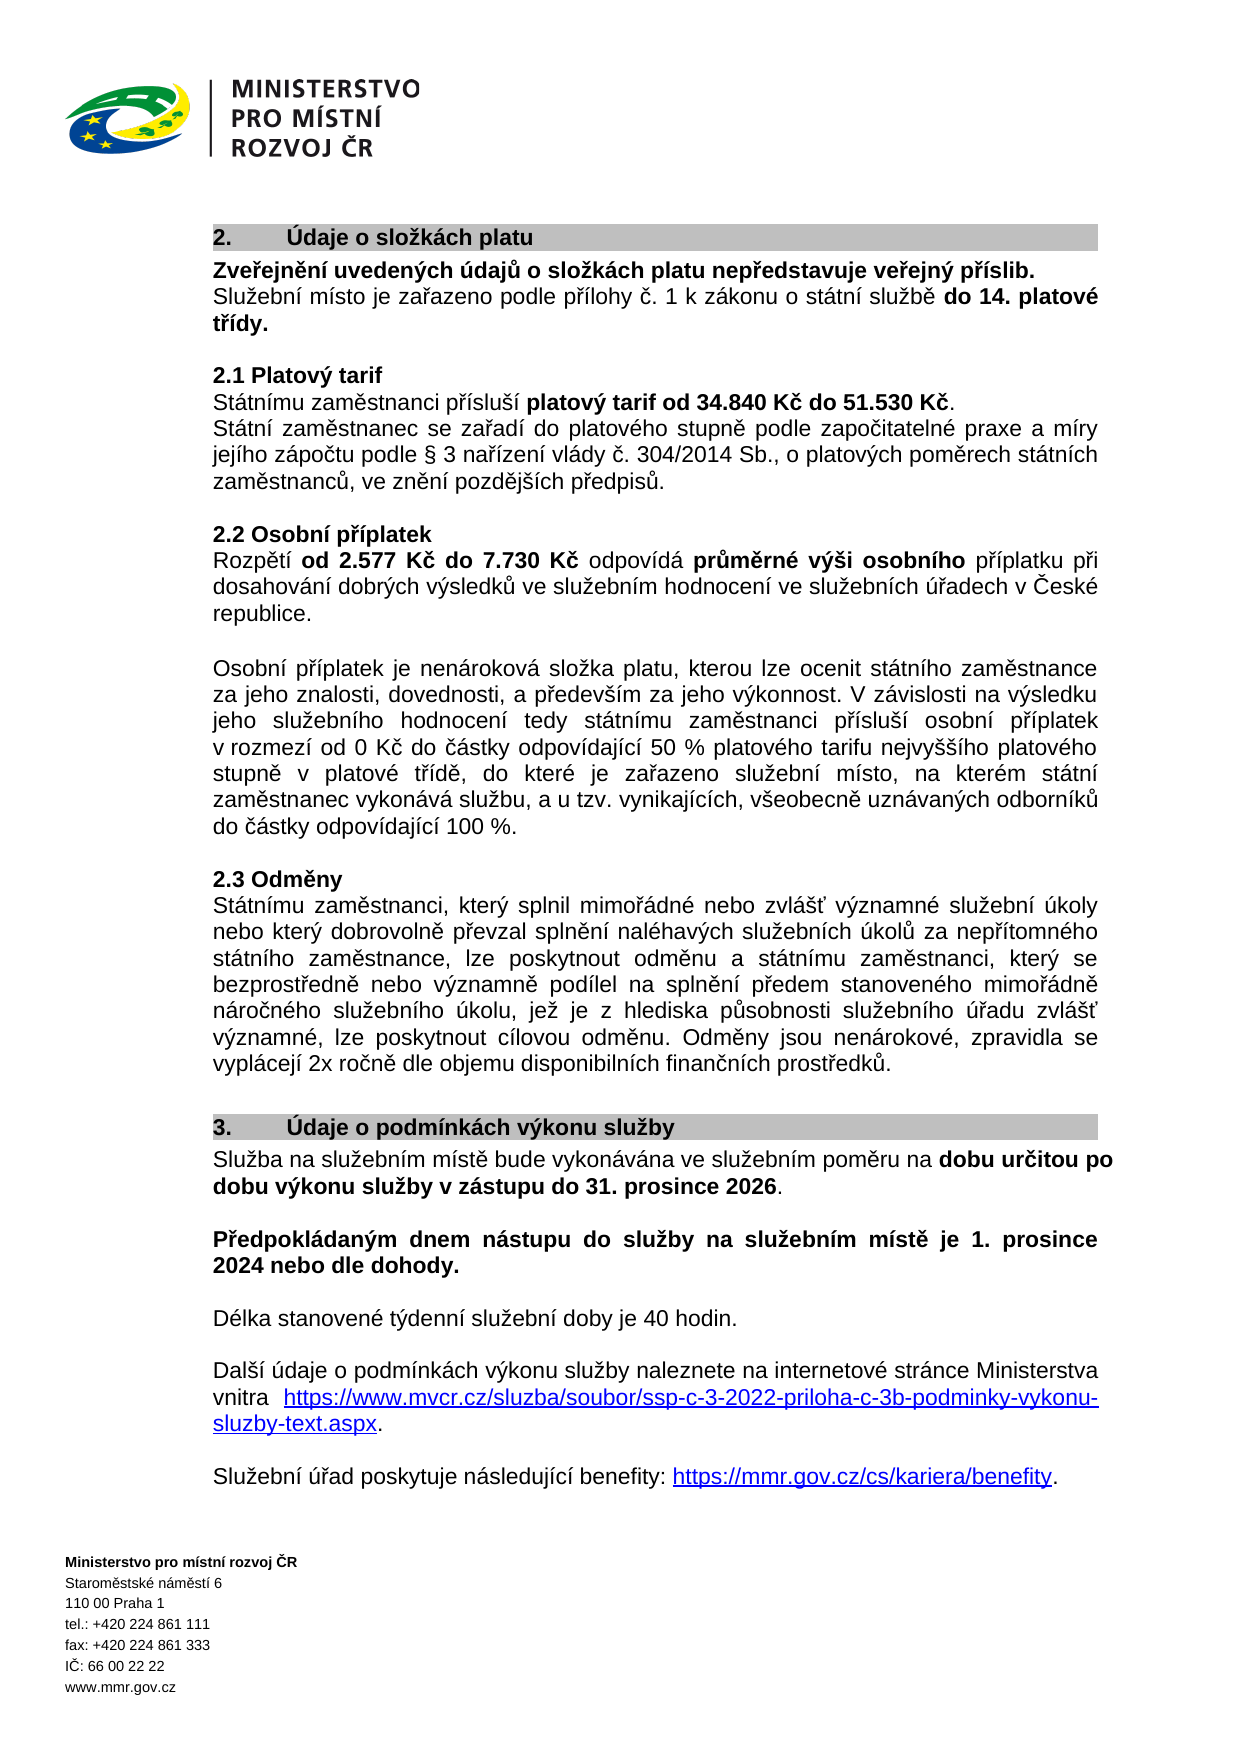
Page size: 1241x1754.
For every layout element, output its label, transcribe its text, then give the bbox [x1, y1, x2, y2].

text Služební místo je zařazeno podle přílohy č. 1 k zákonu o státní službě do 14. platové třídy. [213, 283, 1098, 336]
text 2.2 Osobní příplatek [213, 521, 1098, 547]
text Státnímu zaměstnanci, který splnil mimořádné nebo zvlášť významné služební úkoly nebo který dobrovolně převzal splnění naléhavých služebních úkolů za nepřítomného státního zaměstnance, lze poskytnout odměnu a státnímu zaměstnanci, který se bezprostředně nebo významně podílel na splnění předem stanoveného mimořádně náročného služebního úkolu, jež je z hlediska působnosti služebního úřadu zvlášť významné, lze poskytnout cílovou odměnu. Odměny jsou nenárokové, zpravidla se vyplácejí 2x ročně dle objemu disponibilních finančních prostředků. [213, 892, 1098, 1076]
text Osobní příplatek je nenároková složka platu, kterou lze ocenit státního zaměstnance za jeho znalosti, dovednosti, a především za jeho výkonnost. V závislosti na výsledku jeho služebního hodnocení tedy státnímu zaměstnanci přísluší osobní příplatek v rozmezí od 0 Kč do částky odpovídající 50 % platového tarifu nejvyššího platového stupně v platové třídě, do které je zařazeno služební místo, na kterém státní zaměstnanec vykonává službu, a u tzv. vynikajících, všeobecně uznávaných odborníků do částky odpovídající 100 %. [213, 655, 1098, 839]
text Zveřejnění uvedených údajů o složkách platu nepředstavuje veřejný příslib. [213, 257, 1098, 283]
text Služba na služebním místě bude vykonávána ve služebním poměru na dobu určitou po dobu výkonu služby v zástupu do 31. prosince 2026. [213, 1146, 1113, 1199]
text 2.1 Platový tarif [213, 362, 1098, 389]
text Služební úřad poskytuje následující benefity: https://mmr.gov.cz/cs/kariera/benefity. [213, 1463, 1098, 1489]
subtitle 3. Údaje o podmínkách výkonu služby [213, 1114, 1098, 1140]
text Předpokládaným dnem nástupu do služby na služebním místě je 1. prosince 2024 nebo dle dohody. [213, 1226, 1098, 1278]
text Státní zaměstnanec se zařadí do platového stupně podle započitatelné praxe a míry jejího zápočtu podle § 3 nařízení vlády č. 304/2014 Sb., o platových poměrech státních zaměstnanců, ve znění pozdějších předpisů. [213, 415, 1098, 494]
text Další údaje o podmínkách výkonu služby naleznete na internetové stránce Ministerstva vnitra https://www.mvcr.cz/sluzba/soubor/ssp-c-3-2022-priloha-c-3b-podminky-vykonu-sluzby-text.aspx. [213, 1357, 1098, 1436]
text Délka stanovené týdenní služební doby je 40 hodin. [213, 1304, 1098, 1331]
text Státnímu zaměstnanci přísluší platový tarif od 34.840 Kč do 51.530 Kč. [213, 389, 1098, 415]
text 2.3 Odměny [213, 866, 1098, 892]
text Rozpětí od 2.577 Kč do 7.730 Kč odpovídá průměrné výši osobního příplatku při dosahování dobrých výsledků ve služebním hodnocení ve služebních úřadech v České republice. [213, 547, 1098, 626]
subtitle 2. Údaje o složkách platu [213, 224, 1098, 251]
picture [65, 79, 420, 157]
